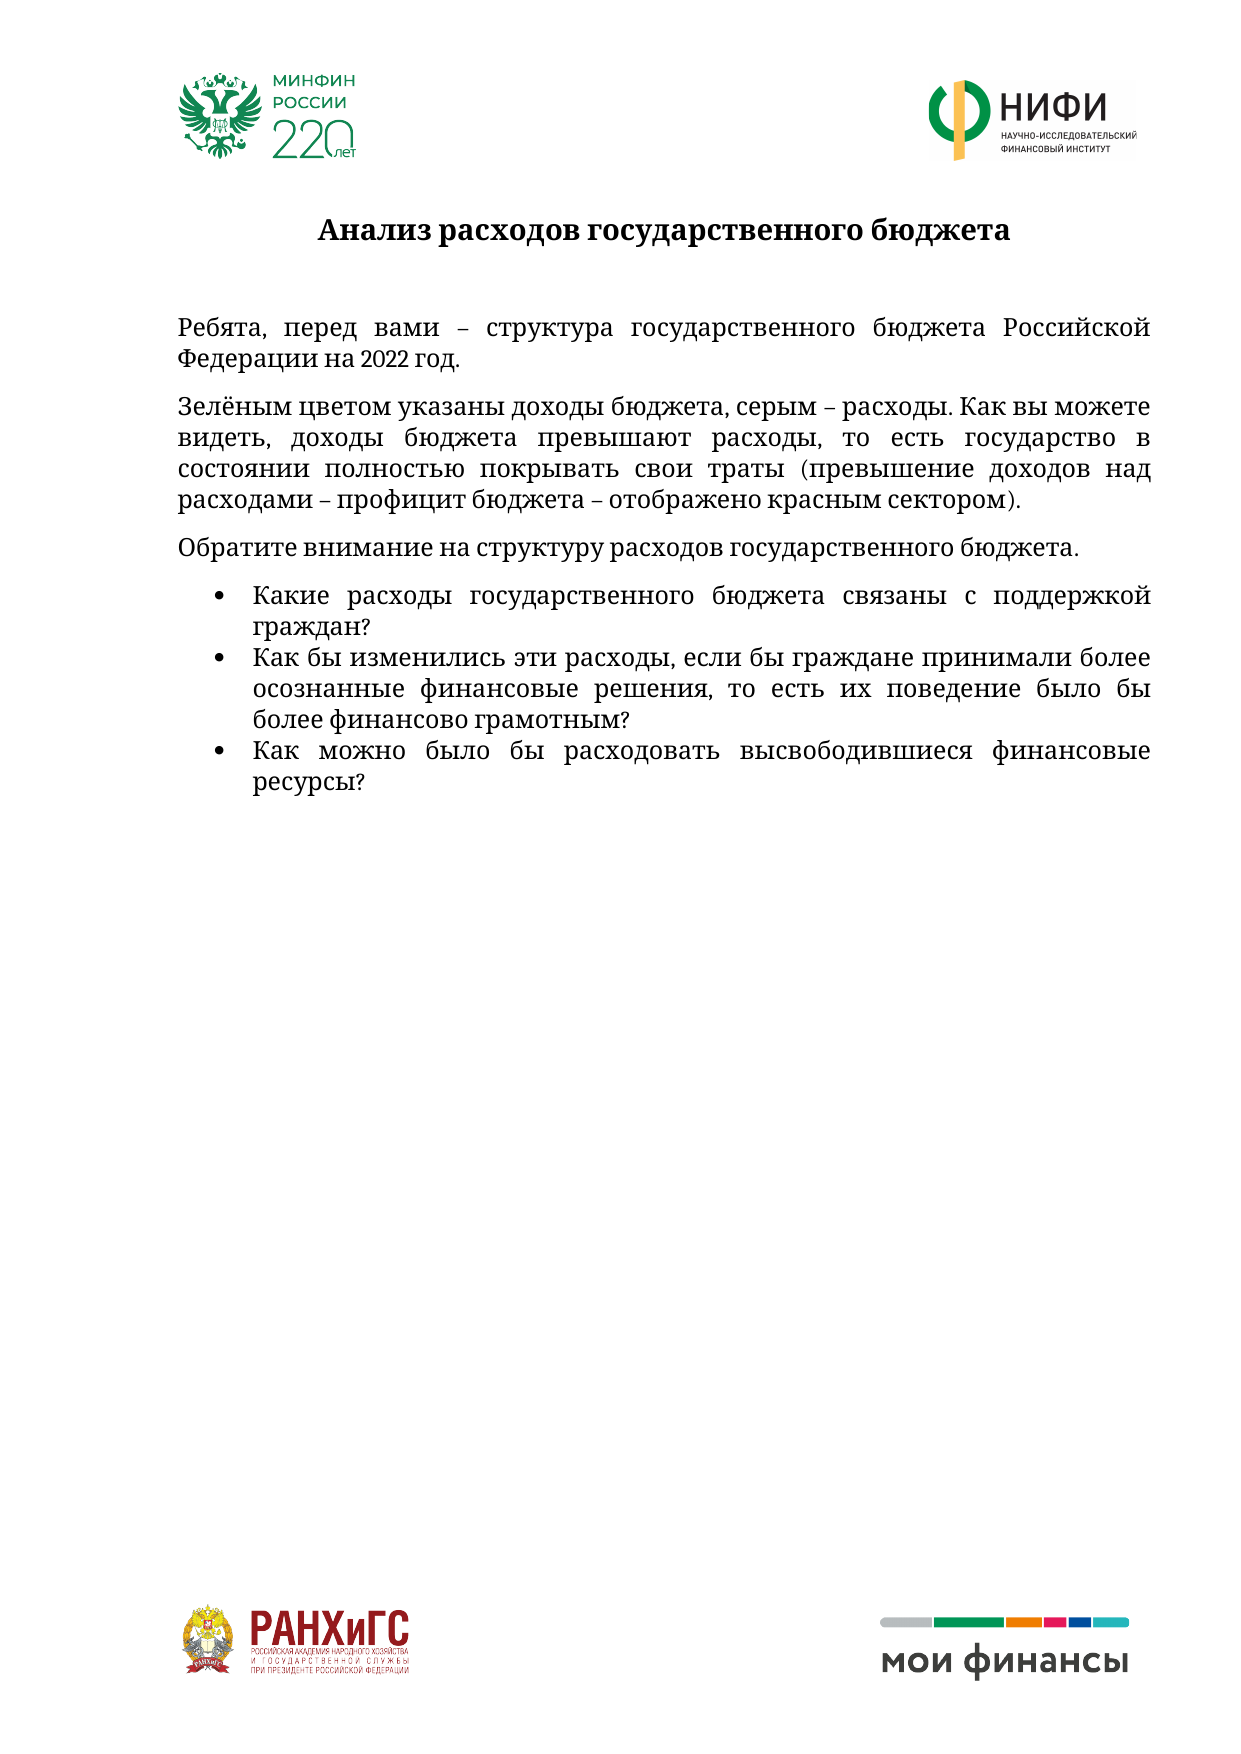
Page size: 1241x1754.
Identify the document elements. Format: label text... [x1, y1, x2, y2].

list Как можно было бы расходовать высвободившиеся финансовые ресурсы? [215, 737, 1152, 797]
text Ребята, перед вами – структура государственного бюджета Российской Федерации на 2022 год. [177, 314, 1152, 374]
text Обратите внимание на структуру расходов государственного бюджета. [177, 534, 1152, 563]
text Зелёным цветом указаны доходы бюджета, серым – расходы. Как вы можете видеть, доходы бюджета превышают расходы, то есть государство в состоянии полностью покрывать свои траты (превышение доходов над расходами – профицит бюджета – отображено красным сектором). [177, 393, 1152, 515]
picture [177, 1600, 420, 1681]
text Анализ расходов государственного бюджета [177, 214, 1152, 247]
picture [928, 80, 1137, 161]
list Как бы изменились эти расходы, если бы граждане принимали более осознанные финансовые решения, то есть их поведение было бы более финансово грамотным? [215, 644, 1152, 734]
list Какие расходы государственного бюджета связаны с поддержкой граждан? [215, 582, 1152, 641]
picture [177, 73, 360, 161]
picture [880, 1617, 1130, 1681]
